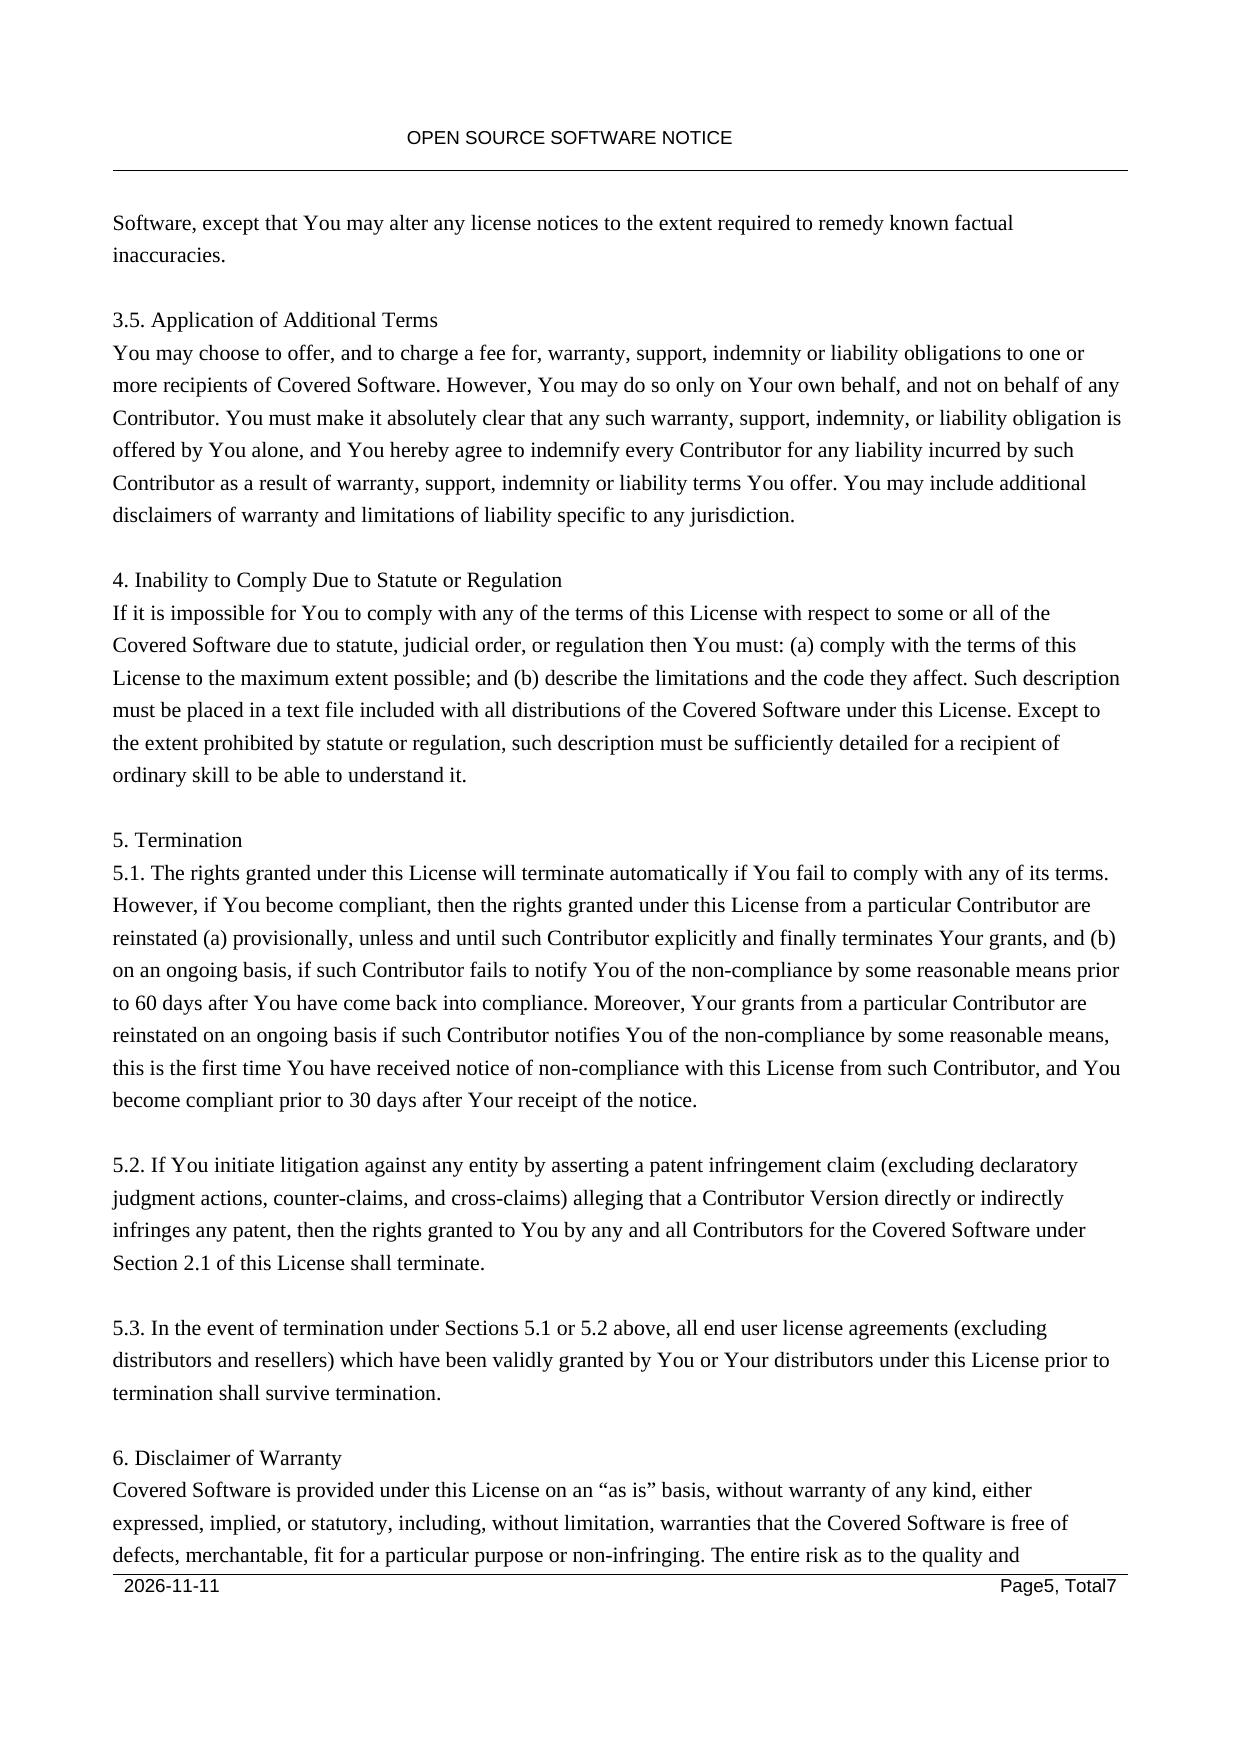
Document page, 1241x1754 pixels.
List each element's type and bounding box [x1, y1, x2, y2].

text [112, 206, 1128, 1571]
